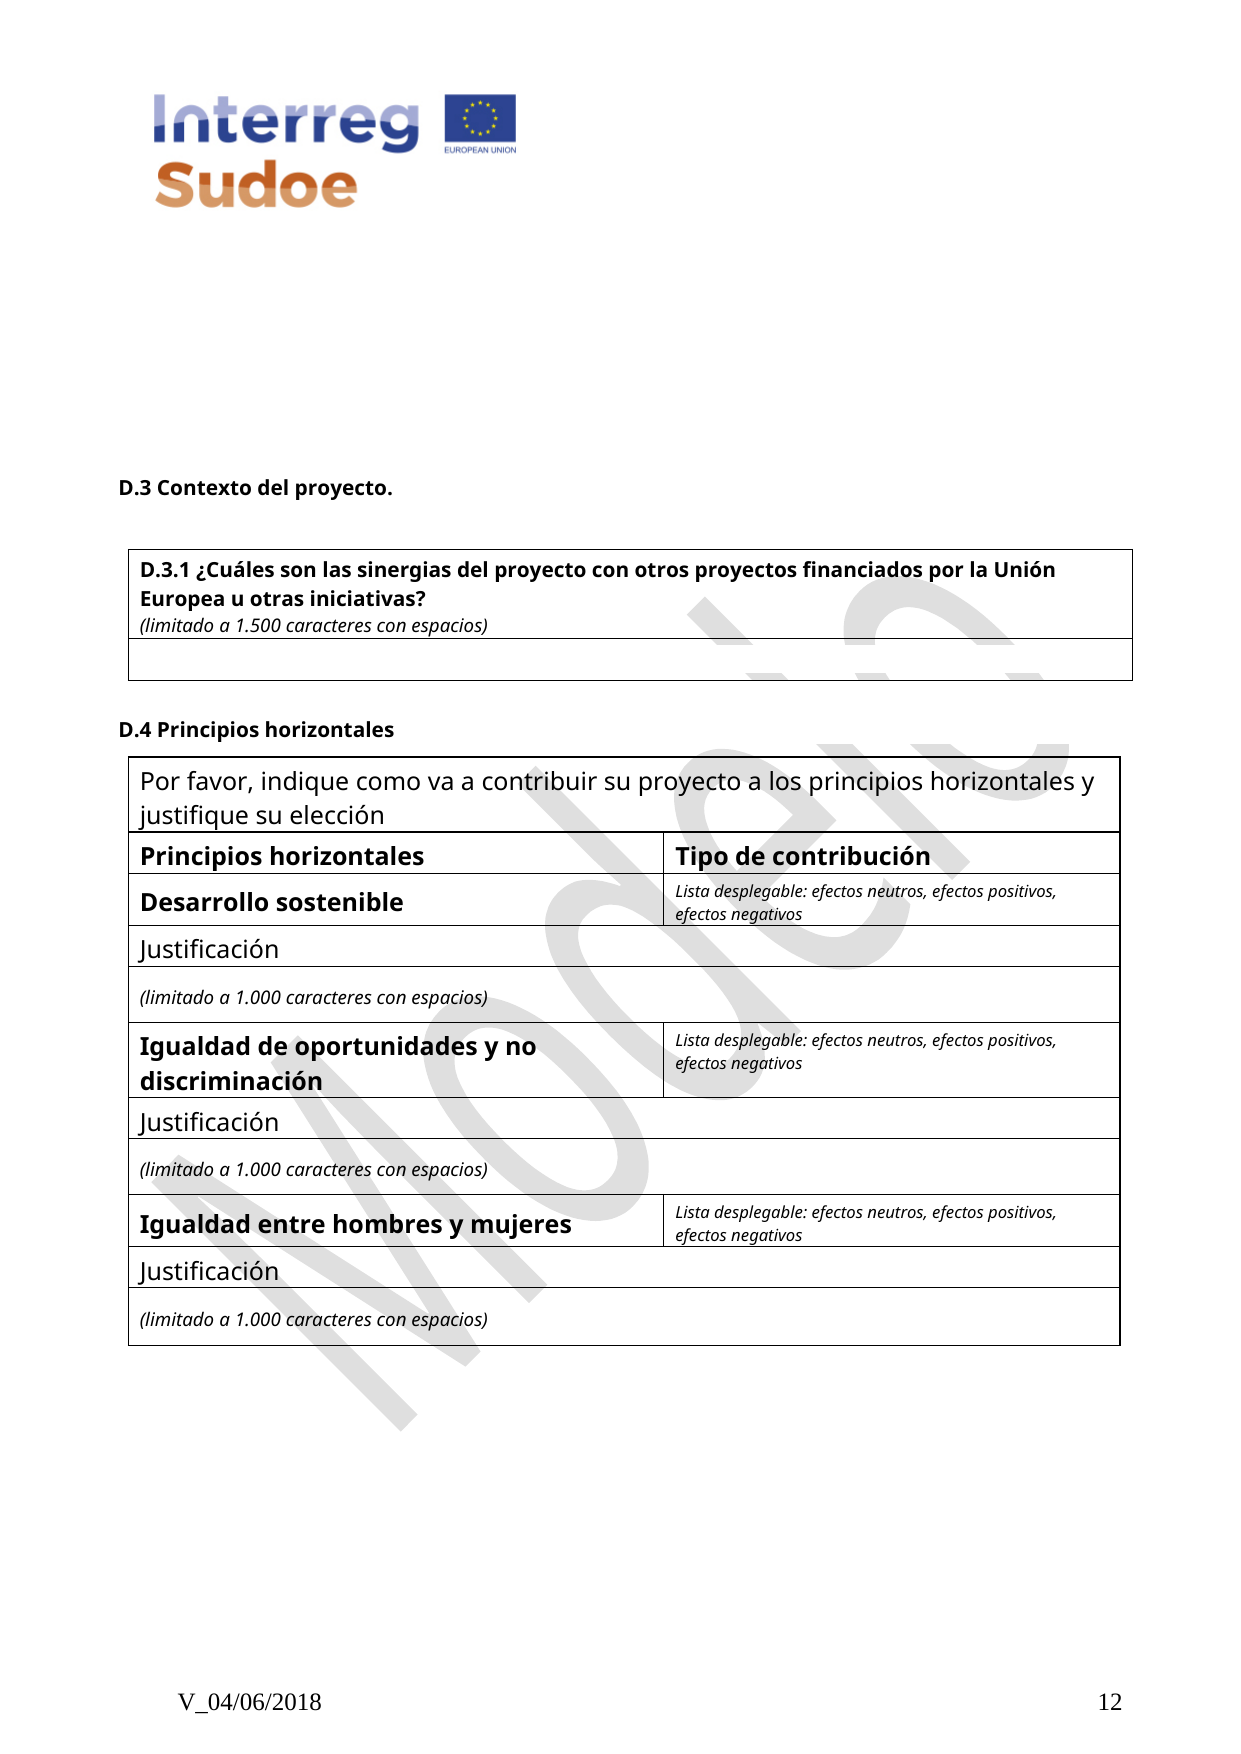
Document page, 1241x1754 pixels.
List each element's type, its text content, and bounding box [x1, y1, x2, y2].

table_cell Lista desplegable: efectos neutros, efectos positivos, efectos negativos [664, 874, 1119, 925]
table_cell Lista desplegable: efectos neutros, efectos positivos, efectos negativos [664, 1023, 1119, 1097]
table_header Por favor, indique como va a contribuir su proyecto a los principios horizontales y justifique su elección [129, 758, 1119, 831]
text D.3 Contexto del proyecto. [118, 473, 1122, 501]
table_cell Lista desplegable: efectos neutros, efectos positivos, efectos negativos [664, 1195, 1119, 1246]
table_cell (limitado a 1.000 caracteres con espacios) [129, 1288, 1119, 1345]
text D.4 Principios horizontales [118, 715, 1122, 744]
table_cell Igualdad entre hombres y mujeres [129, 1195, 663, 1246]
table_header D.3.1 ¿Cuáles son las sinergias del proyecto con otros proyectos financiados por la Unión Europea u otras iniciativas? (limitado a 1.500 caracteres con espacios) [129, 550, 1132, 638]
table_cell Justificación [129, 1247, 1119, 1287]
table_cell Igualdad de oportunidades y no discriminación [129, 1023, 663, 1097]
table_cell Justificación [129, 1098, 1119, 1138]
table_cell (limitado a 1.000 caracteres con espacios) [129, 1139, 1119, 1194]
table_cell Principios horizontales [129, 833, 663, 872]
table_cell Justificación [129, 926, 1119, 966]
table_cell [129, 639, 1132, 680]
table_cell Desarrollo sostenible [129, 874, 663, 925]
table_cell Tipo de contribución [664, 833, 1119, 872]
table_cell (limitado a 1.000 caracteres con espacios) [129, 967, 1119, 1022]
picture [118, 59, 552, 244]
